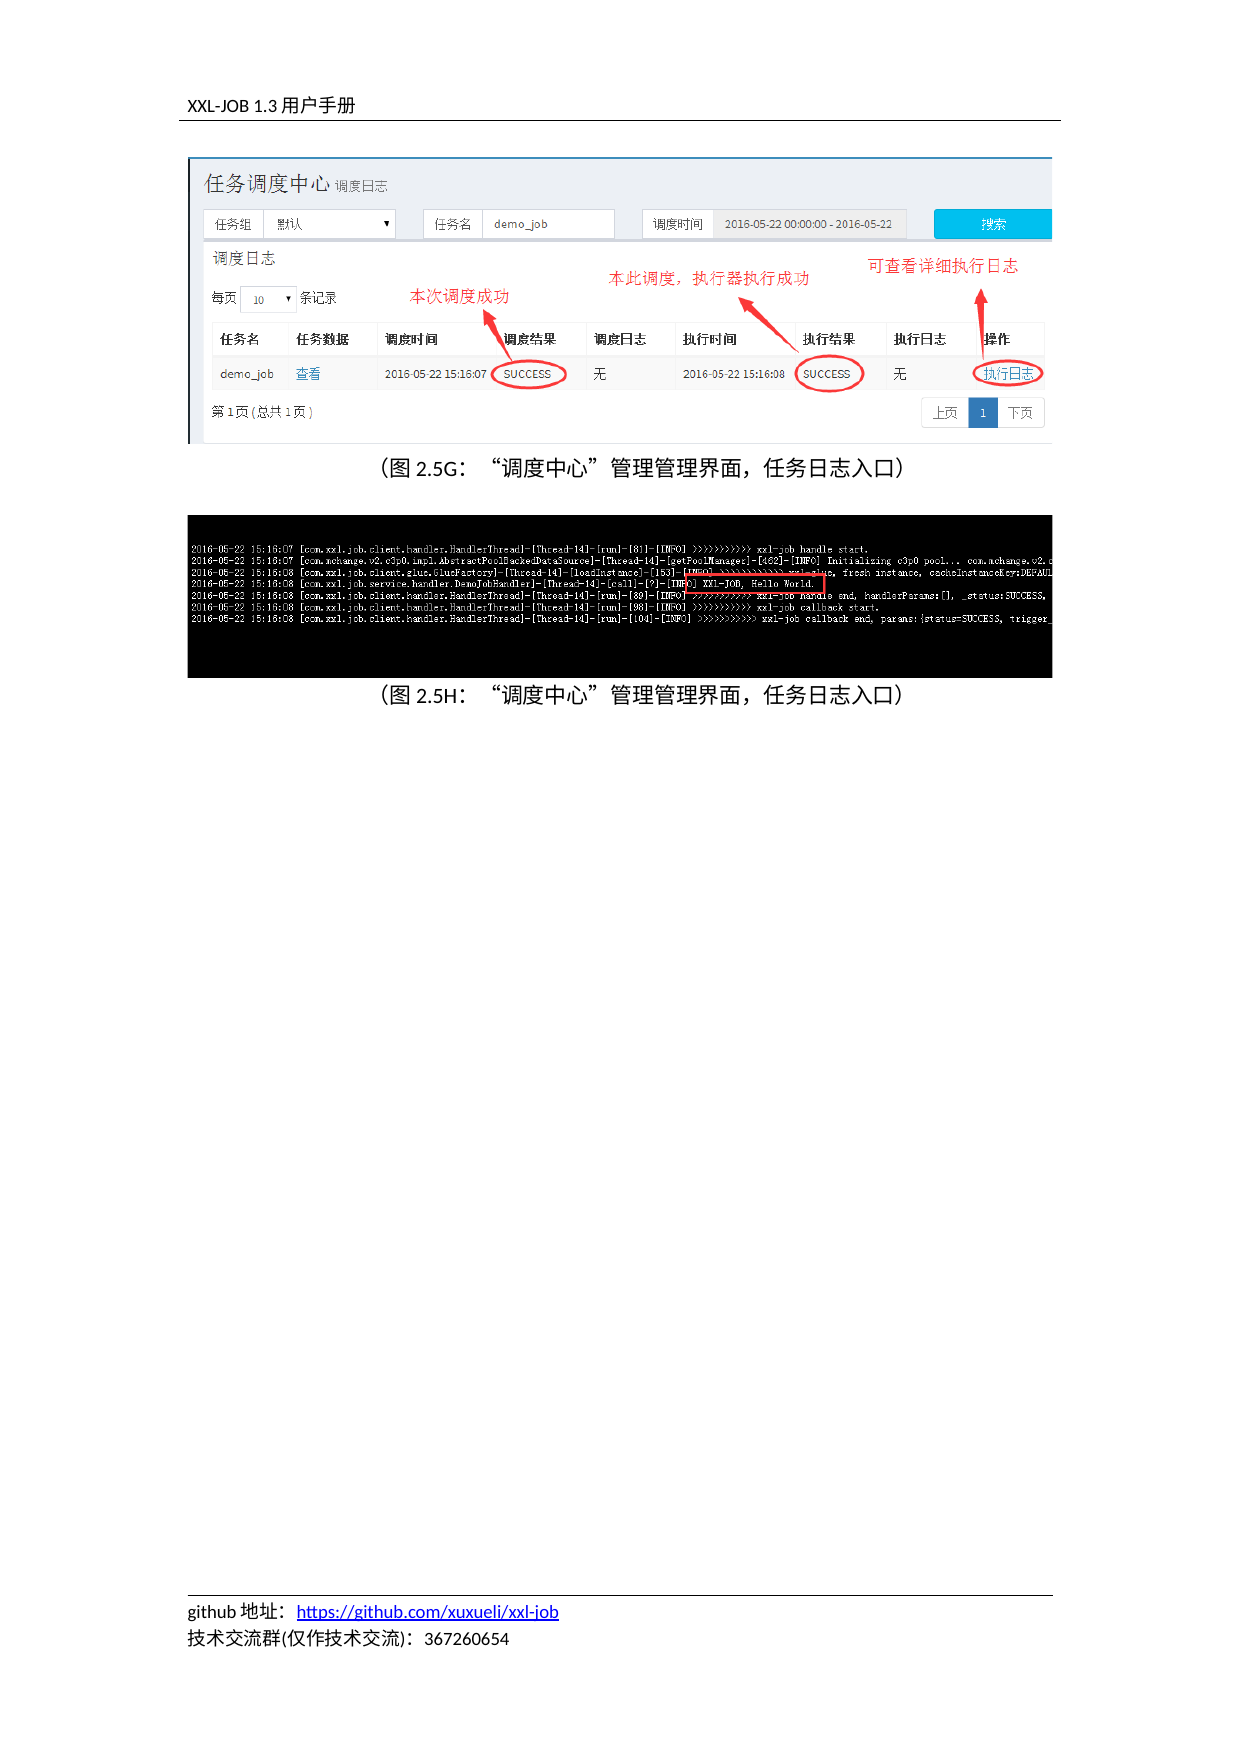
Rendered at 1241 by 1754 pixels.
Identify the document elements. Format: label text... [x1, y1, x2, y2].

picture [187, 515, 1053, 678]
text （图2.5G：“调度中心”管理管理界面，任务日志入口） [187, 450, 1053, 483]
text （图2.5H：“调度中心”管理管理界面，任务日志入口） [187, 678, 1053, 710]
picture [188, 157, 1053, 444]
